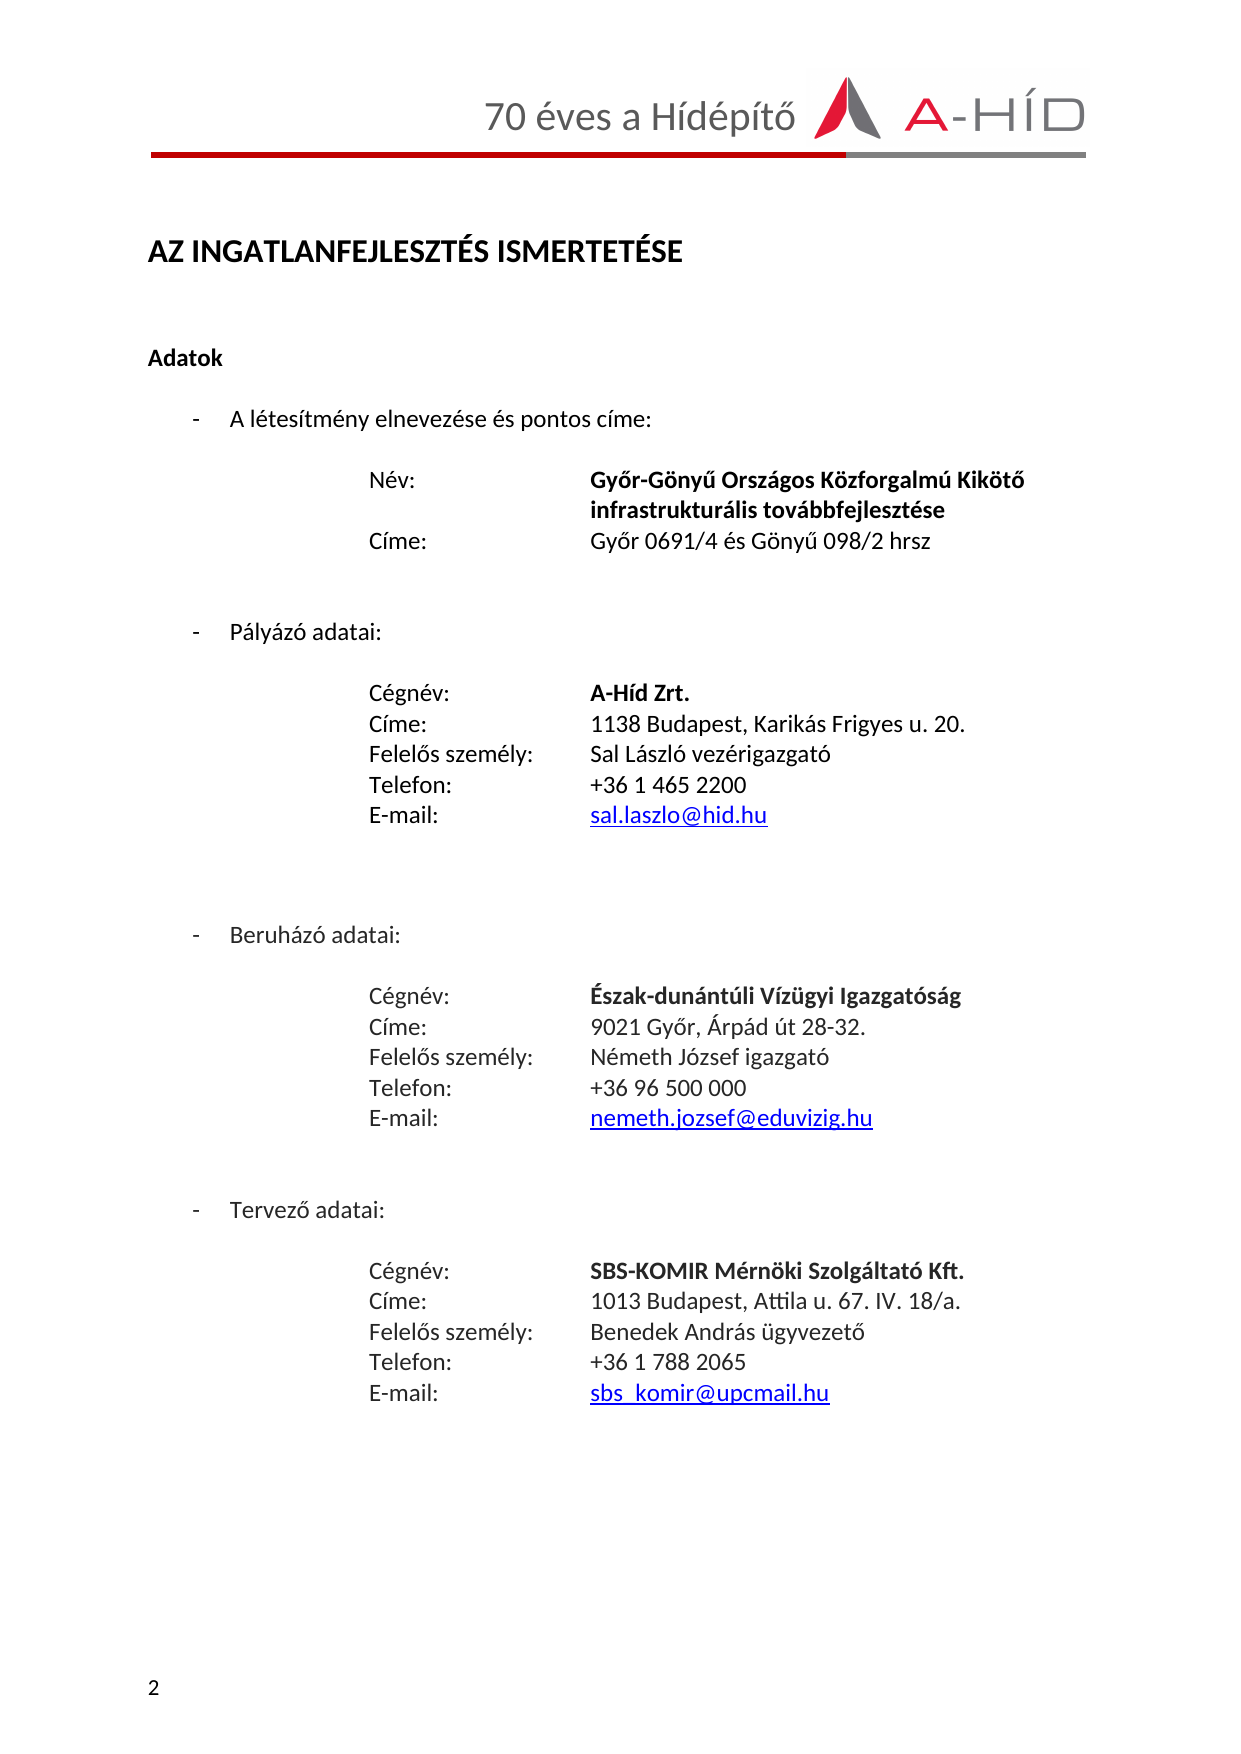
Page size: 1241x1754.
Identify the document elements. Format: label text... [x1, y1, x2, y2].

list Beruházó adatai: [192, 919, 1092, 950]
list Név: Győr-Gönyű Országos Közforgalmú Kikötő infrastrukturális továbbfejlesztése [192, 464, 1092, 525]
text Felelős személy: Benedek András ügyvezető [251, 1316, 1092, 1346]
list Tervező adatai: [192, 1194, 1092, 1224]
text Felelős személy: Németh József igazgató [251, 1041, 1092, 1072]
picture [806, 68, 1091, 147]
list Címe: 1138 Budapest, Karikás Frigyes u. 20. Felelős személy: Sal László vezérigazgató [251, 708, 1092, 769]
text Cégnév: Észak-dunántúli Vízügyi Igazgatóság [251, 980, 1092, 1011]
text AZ INGATLANFEJLESZTÉS ISMERTETÉSE [148, 230, 1092, 271]
text Cégnév: SBS-KOMIR Mérnöki Szolgáltató Kft. [251, 1255, 1092, 1285]
list Címe: Győr 0691/4 és Gönyű 098/2 hrsz [192, 525, 1092, 555]
text Címe: 9021 Győr, Árpád út 28-32. [251, 1011, 1092, 1041]
list Telefon: +36 1 788 2065 [251, 1346, 1092, 1377]
list Telefon: +36 1 465 2200 [251, 769, 1092, 799]
list Pályázó adatai: [192, 616, 1092, 647]
list Cégnév: A-Híd Zrt. [251, 677, 1092, 708]
list E-mail: sbs_komir@upcmail.hu [229, 1377, 1092, 1407]
list A létesítmény elnevezése és pontos címe: [192, 403, 1092, 433]
text Címe: 1013 Budapest, Attila u. 67. IV. 18/a. [251, 1285, 1092, 1316]
text Telefon: +36 96 500 000 [251, 1072, 1092, 1102]
list E-mail: sal.laszlo@hid.hu [251, 799, 1092, 830]
list E-mail: nemeth.jozsef@eduvizig.hu [229, 1102, 1092, 1133]
list Adatok [148, 342, 1092, 372]
